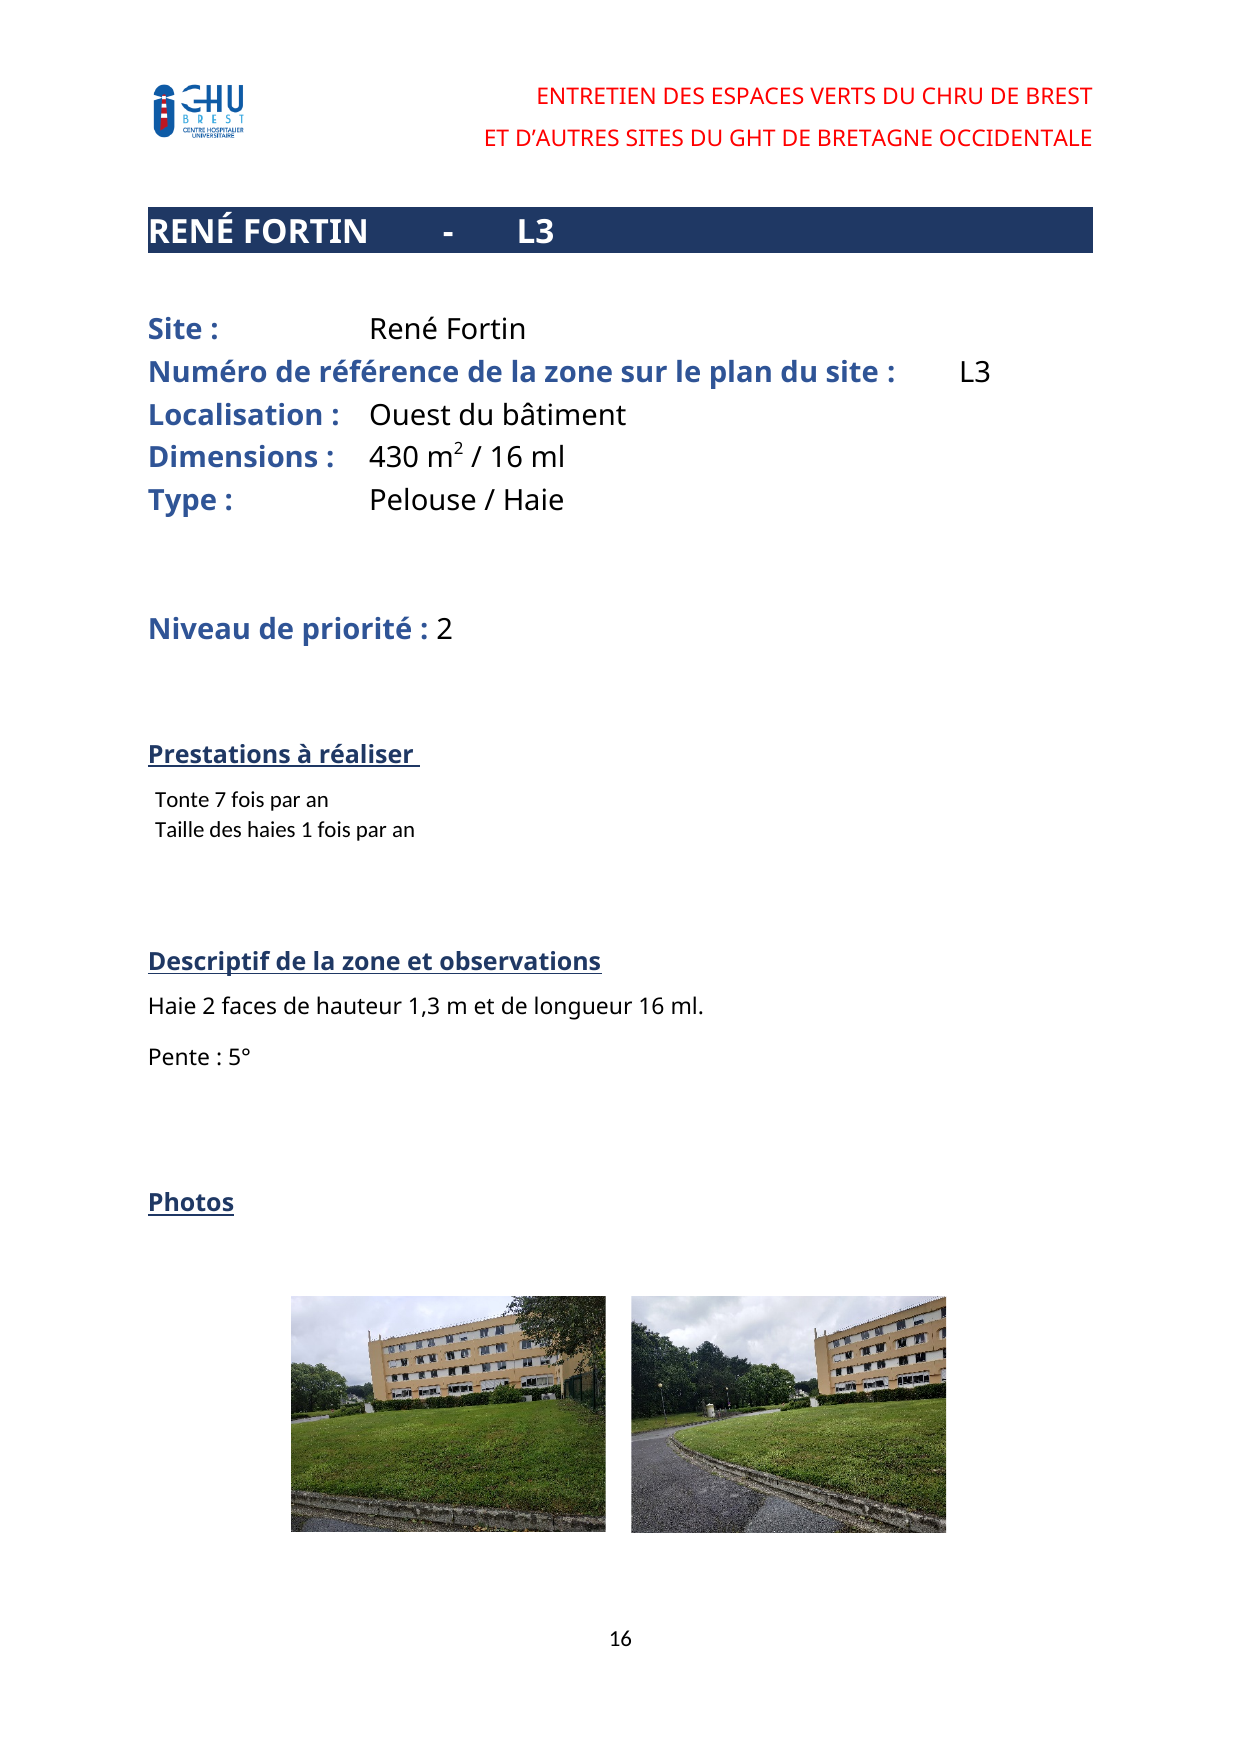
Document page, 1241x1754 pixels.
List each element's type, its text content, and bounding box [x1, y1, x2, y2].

picture [631, 1296, 947, 1533]
subtitle Descriptif de la zone et observations [148, 944, 1093, 978]
text Localisation : Ouest du bâtiment [148, 394, 1093, 433]
picture [147, 75, 256, 147]
subtitle Photos [148, 1185, 1093, 1219]
text Dimensions : 430 m2 / 16 ml [148, 437, 1093, 476]
subtitle Prestations à réaliser [148, 736, 1093, 770]
subtitle René Fortin - L3 [148, 207, 1093, 253]
text Haie 2 faces de hauteur 1,3 m et de longueur 16 ml. [148, 990, 1093, 1022]
table_cell Taille des haies 1 fois par an [148, 813, 652, 843]
text Niveau de priorité : 2 [148, 608, 1093, 648]
text Site : René Fortin [148, 308, 1093, 348]
text Type : Pelouse / Haie [148, 479, 1093, 519]
picture [291, 1296, 606, 1532]
table_header Tonte 7 fois par an [148, 783, 652, 813]
text Numéro de référence de la zone sur le plan du site : L3 [148, 351, 1093, 391]
text Pente : 5° [148, 1041, 1093, 1072]
